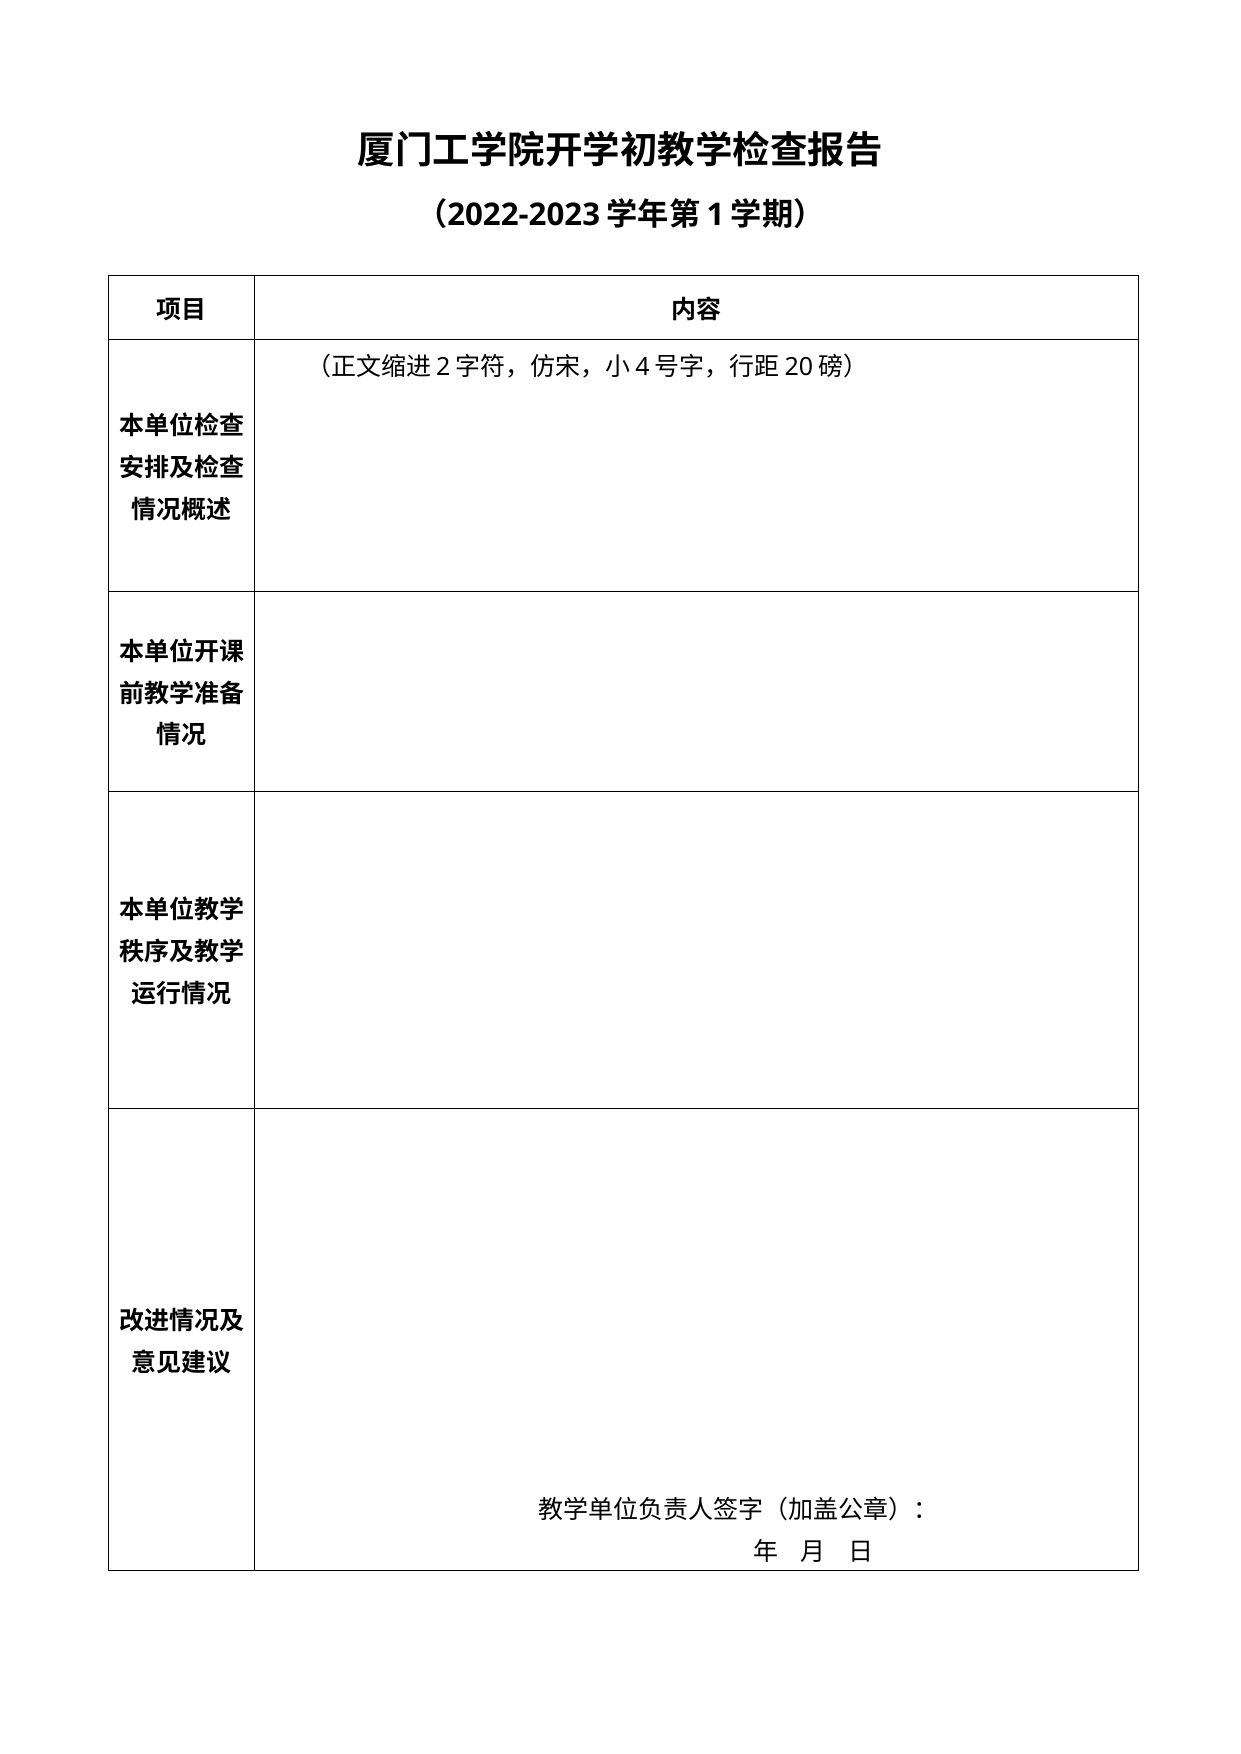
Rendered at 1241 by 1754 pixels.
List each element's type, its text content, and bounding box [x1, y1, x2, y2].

table_header 内容 [255, 276, 1138, 339]
table_cell 本单位教学秩序及教学运行情况 [109, 792, 254, 1108]
text （2022-2023学年第1学期） [106, 180, 1134, 245]
table_cell 本单位开课前教学准备情况 [109, 592, 254, 791]
table_cell [255, 592, 1138, 791]
text 厦门工学院开学初教学检查报告 [106, 115, 1134, 180]
table_cell 改进情况及意见建议 [109, 1109, 254, 1570]
table_cell 教学单位负责人签字（加盖公章）： 年 月 日 [255, 1109, 1138, 1570]
table_cell [255, 792, 1138, 1108]
table_cell （正文缩进2字符，仿宋，小4号字，行距20磅） [255, 340, 1138, 591]
table_cell 本单位检查安排及检查情况概述 [109, 340, 254, 591]
table_header 项目 [109, 276, 254, 339]
